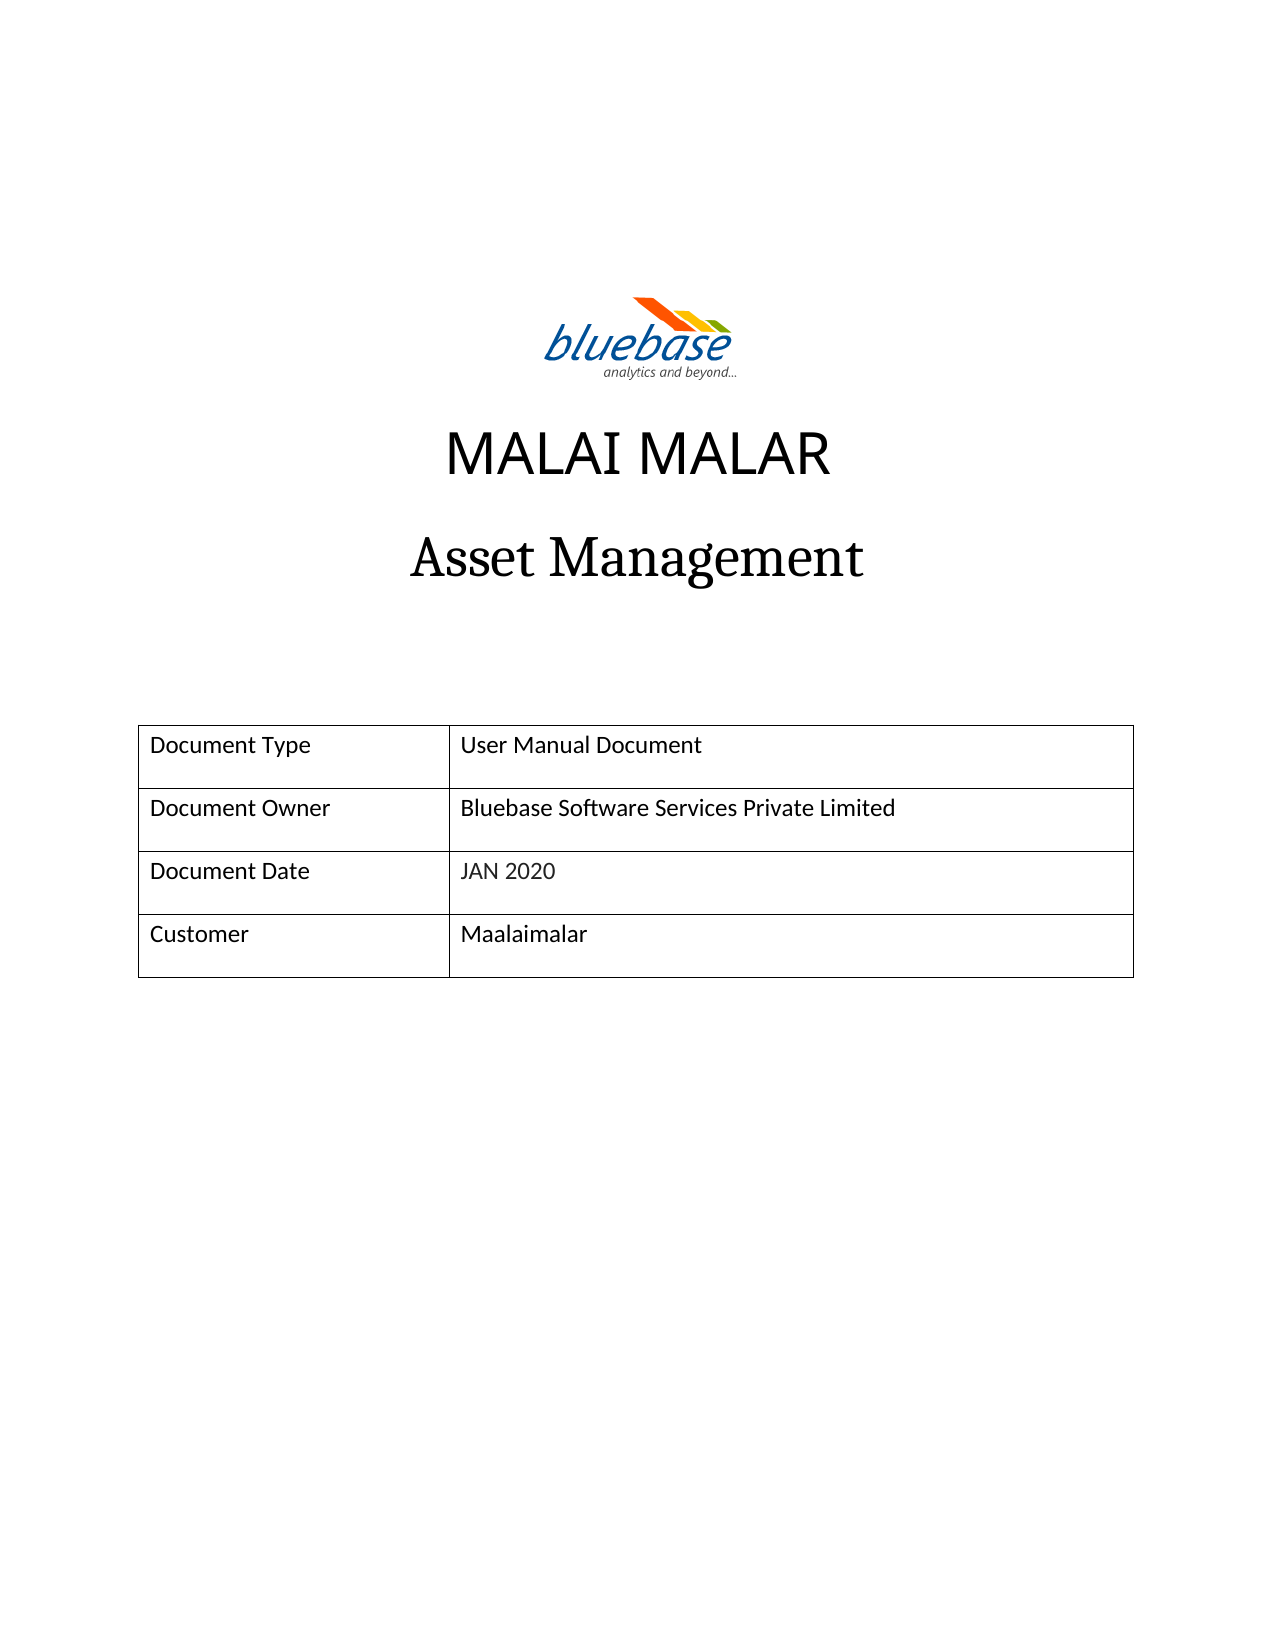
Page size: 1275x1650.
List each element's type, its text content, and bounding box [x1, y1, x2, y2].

picture [528, 288, 747, 387]
table_cell Bluebase Software Services Private Limited [450, 789, 1133, 851]
text Asset Management [150, 524, 1125, 591]
table_cell Customer [139, 915, 449, 977]
table_cell Document Owner [139, 789, 449, 851]
table_cell JAN 2020 [450, 852, 1133, 914]
table_cell Maalaimalar [450, 915, 1133, 977]
table_header Document Type [139, 726, 449, 788]
table_cell Document Date [139, 852, 449, 914]
text MALAI MALAR [150, 412, 1125, 491]
table_header User Manual Document [450, 726, 1133, 788]
